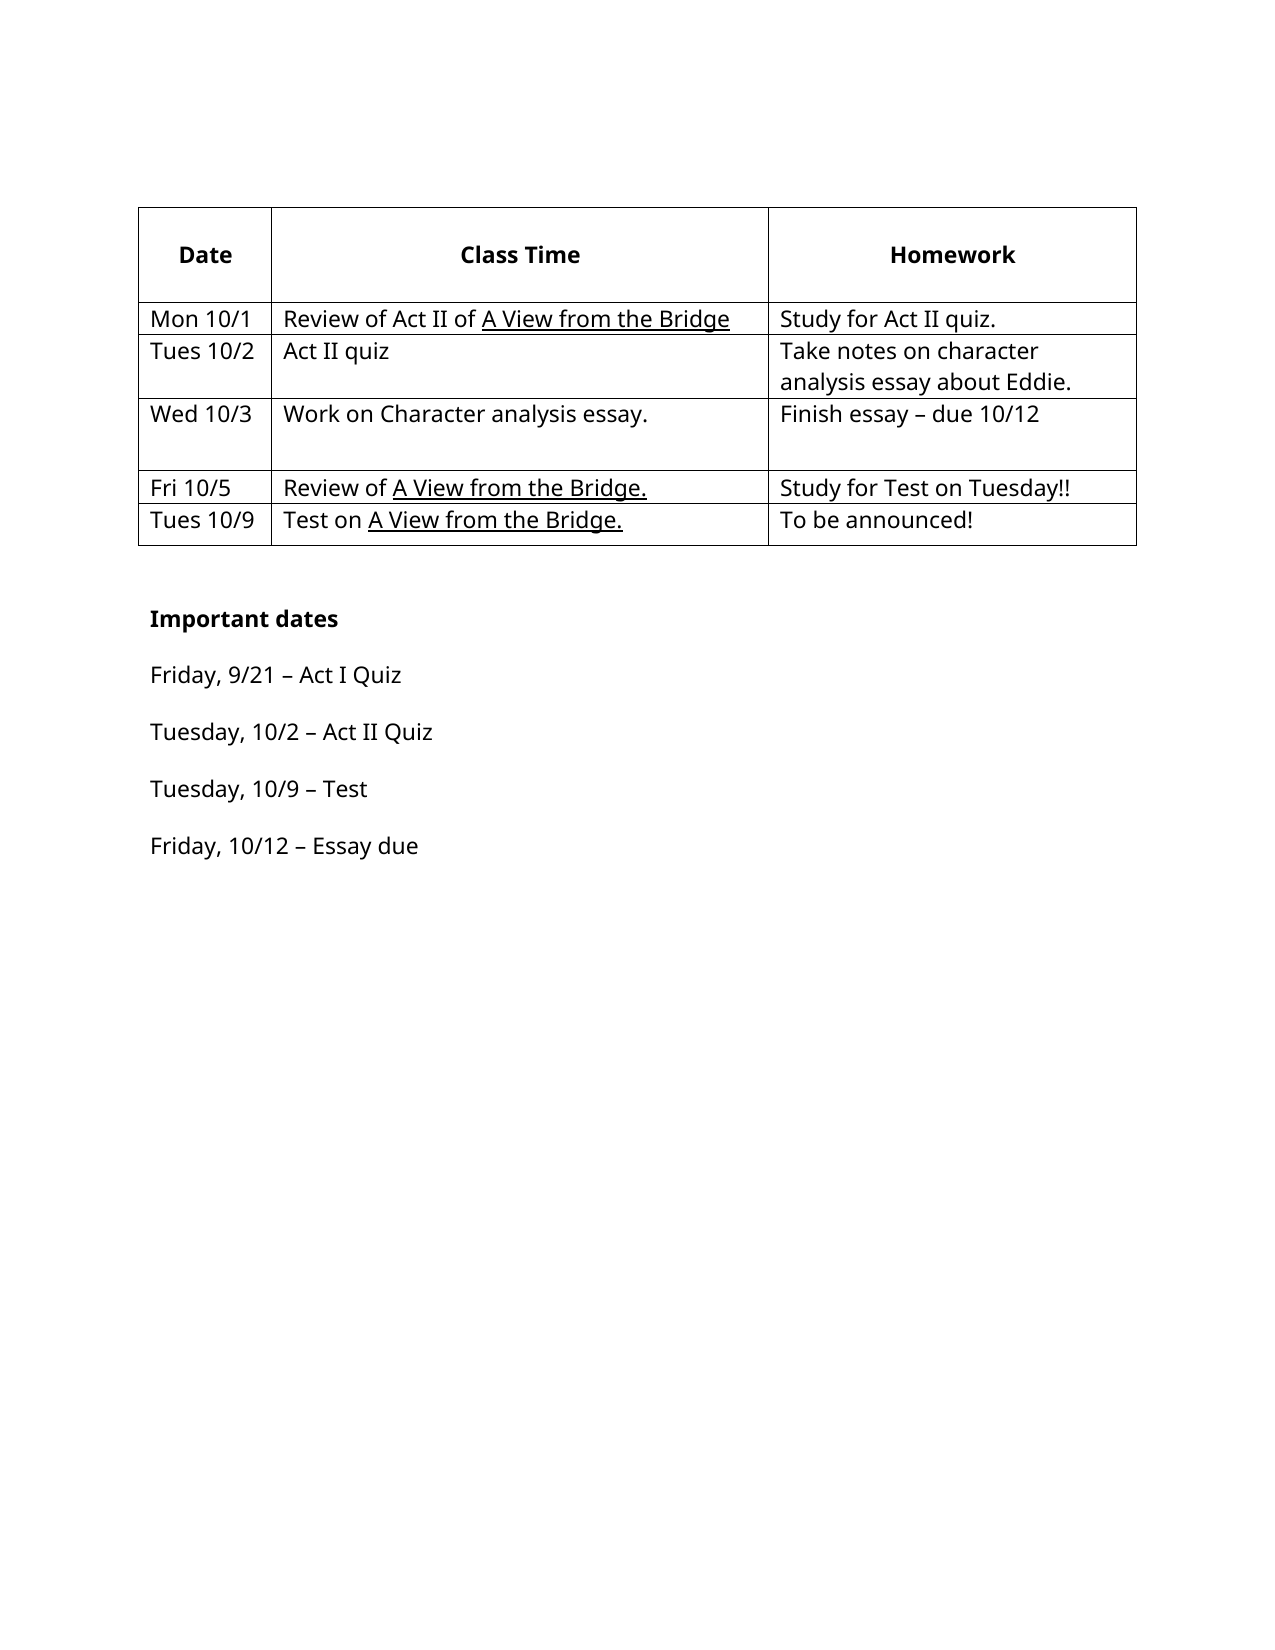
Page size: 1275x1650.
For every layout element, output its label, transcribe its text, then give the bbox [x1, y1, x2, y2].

table_cell Fri 10/5 [139, 471, 271, 503]
table_cell Wed 10/3 [139, 399, 271, 470]
table_header Homework [769, 208, 1136, 302]
table_header Date [139, 208, 271, 302]
text Tuesday, 10/9 – Test [150, 773, 1125, 804]
table_cell Review of A View from the Bridge. [272, 471, 768, 503]
table_cell Tues 10/2 [139, 335, 271, 397]
table_cell Mon 10/1 [139, 303, 271, 334]
text Friday, 9/21 – Act I Quiz [150, 659, 1125, 691]
table_cell Tues 10/9 [139, 504, 271, 545]
table_cell To be announced! [769, 504, 1136, 545]
table_header Class Time [272, 208, 768, 302]
text Friday, 10/12 – Essay due [150, 830, 1125, 861]
table_cell Review of Act II of A View from the Bridge [272, 303, 768, 334]
table_cell Test on A View from the Bridge. [272, 504, 768, 545]
text Important dates [150, 603, 1125, 634]
table_cell Study for Test on Tuesday!! [769, 471, 1136, 503]
table_cell Finish essay – due 10/12 [769, 399, 1136, 470]
table_cell Work on Character analysis essay. [272, 399, 768, 470]
table_cell Take notes on character analysis essay about Eddie. [769, 335, 1136, 397]
table_cell Study for Act II quiz. [769, 303, 1136, 334]
text Tuesday, 10/2 – Act II Quiz [150, 716, 1125, 747]
table_cell Act II quiz [272, 335, 768, 397]
